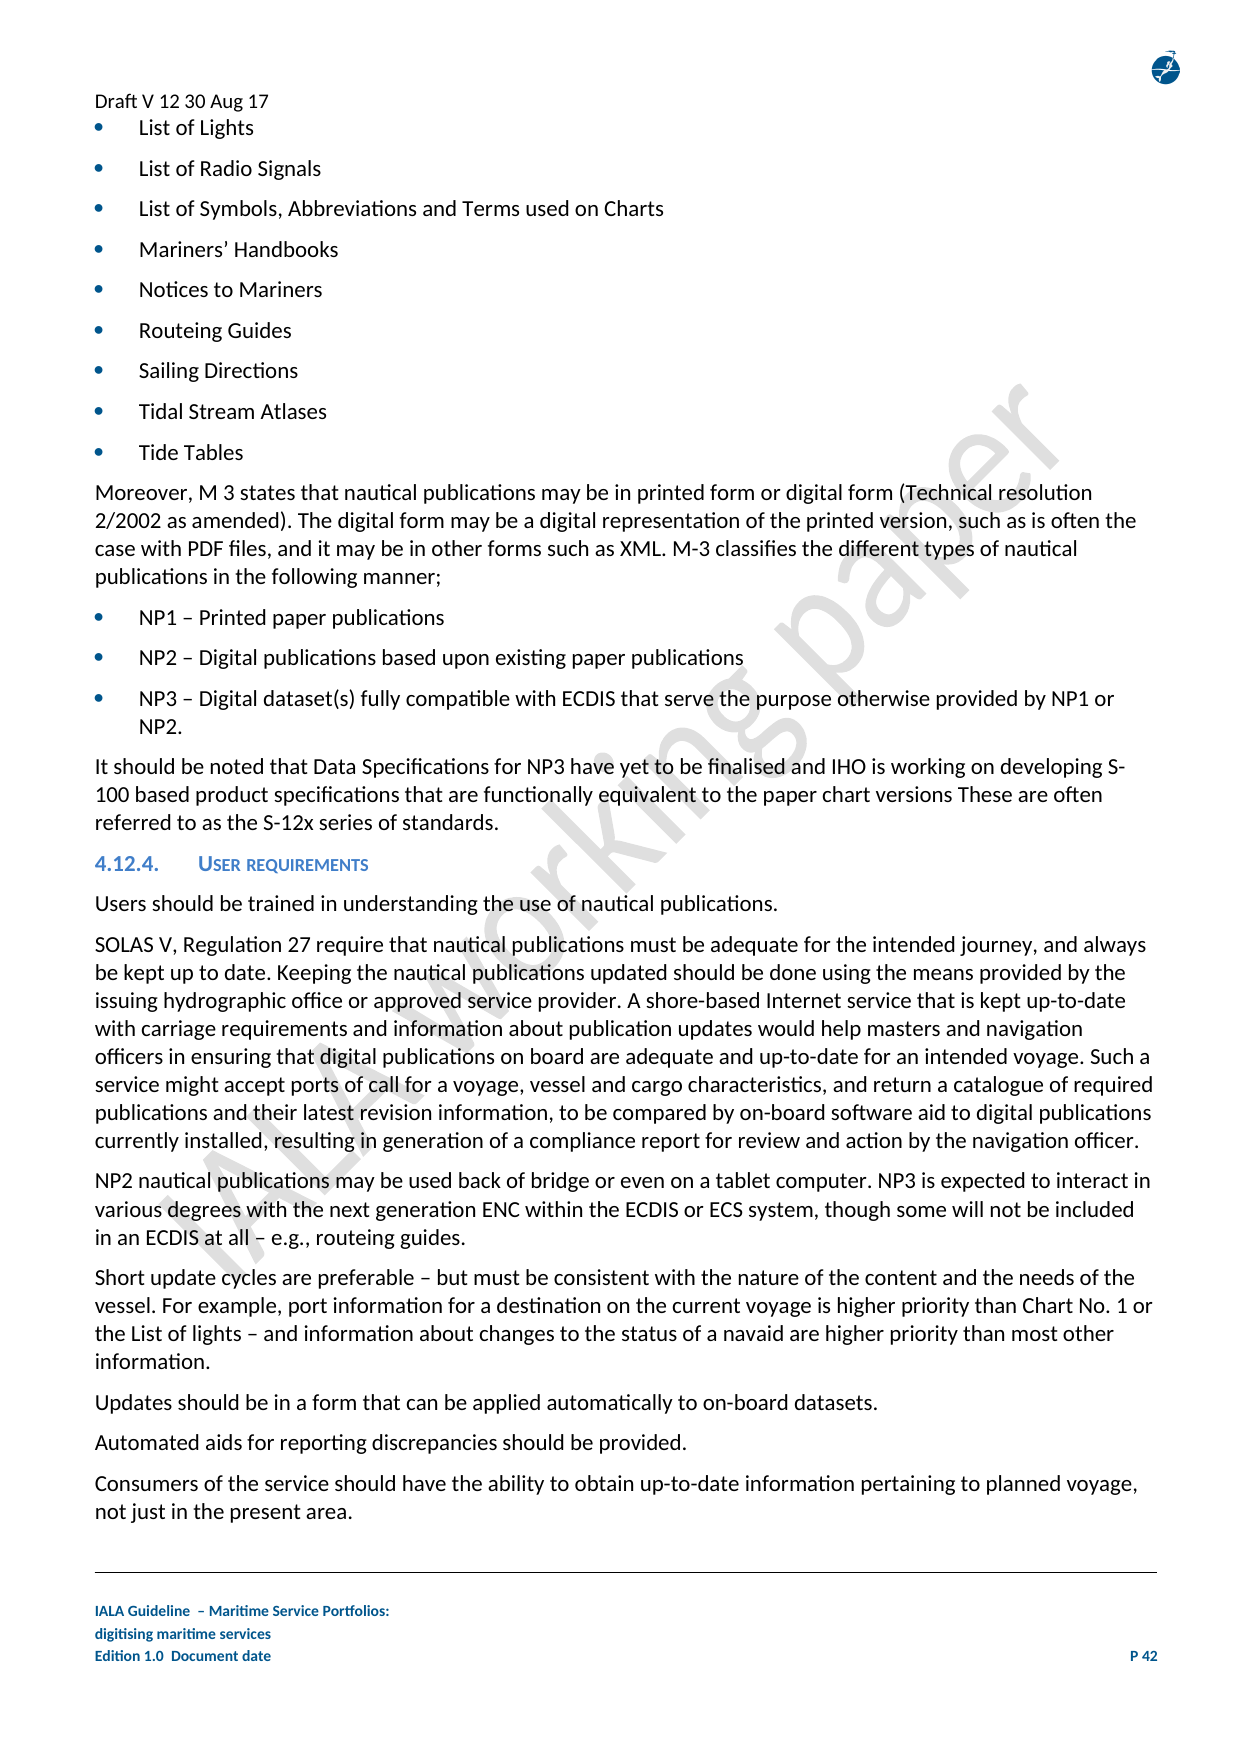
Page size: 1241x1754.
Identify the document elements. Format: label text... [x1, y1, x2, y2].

text Mariners’ Handbooks [94, 235, 1157, 263]
text List of Symbols, Abbreviations and Terms used on Charts [94, 194, 1157, 223]
text SOLAS V, Regulation 27 require that nautical publications must be adequate for the intended journey, and always be kept up to date. Keeping the nautical publications updated should be done using the means provided by the issuing hydrographic office or approved service provider. A shore-based Internet service that is kept up-to-date with carriage requirements and information about publication updates would help masters and navigation officers in ensuring that digital publications on board are adequate and up-to-date for an intended voyage. Such a service might accept ports of call for a voyage, vessel and cargo characteristics, and return a catalogue of required publications and their latest revision information, to be compared by on-board software aid to digital publications currently installed, resulting in generation of a compliance report for review and action by the navigation officer. [94, 930, 1157, 1154]
text Updates should be in a form that can be applied automatically to on-board datasets. [94, 1388, 1157, 1416]
text It should be noted that Data Specifications for NP3 have yet to be finalised and IHO is working on developing S-100 based product specifications that are functionally equivalent to the paper chart versions These are often referred to as the S-12x series of standards. [94, 752, 1157, 836]
text List of Radio Signals [94, 154, 1157, 182]
picture [1120, 0, 1239, 119]
text Short update cycles are preferable – but must be consistent with the nature of the content and the needs of the vessel. For example, port information for a destination on the current voyage is higher priority than Chart No. 1 or the List of lights – and information about changes to the status of a navaid are higher priority than most other information. [94, 1263, 1157, 1375]
text NP3 – Digital dataset(s) fully compatible with ECDIS that serve the purpose otherwise provided by NP1 or NP2. [94, 684, 1157, 740]
text Tidal Stream Atlases [94, 397, 1157, 425]
text Automated aids for reporting discrepancies should be provided. [94, 1428, 1157, 1456]
text Routeing Guides [94, 316, 1157, 344]
text Sailing Directions [94, 357, 1157, 385]
text Notices to Mariners [94, 276, 1157, 304]
text NP2 nautical publications may be used back of bridge or even on a tablet computer. NP3 is expected to interact in various degrees with the next generation ENC within the ECDIS or ECS system, though some will not be included in an ECDIS at all – e.g., routeing guides. [94, 1167, 1157, 1251]
text Tide Tables [94, 438, 1157, 466]
text Consumers of the service should have the ability to obtain up-to-date information pertaining to planned voyage, not just in the present area. [94, 1469, 1157, 1525]
text List of Lights [94, 113, 1157, 142]
text Moreover, M 3 states that nautical publications may be in printed form or digital form (Technical resolution 2/2002 as amended). The digital form may be a digital representation of the printed version, such as is often the case with PDF files, and it may be in other forms such as XML. M-3 classifies the different types of nautical publications in the following manner; [94, 478, 1157, 590]
text Users should be trained in understanding the use of nautical publications. [94, 889, 1157, 917]
text NP2 – Digital publications based upon existing paper publications [94, 643, 1157, 671]
text NP1 – Printed paper publications [94, 603, 1157, 631]
subtitle User requirements [94, 849, 1157, 877]
